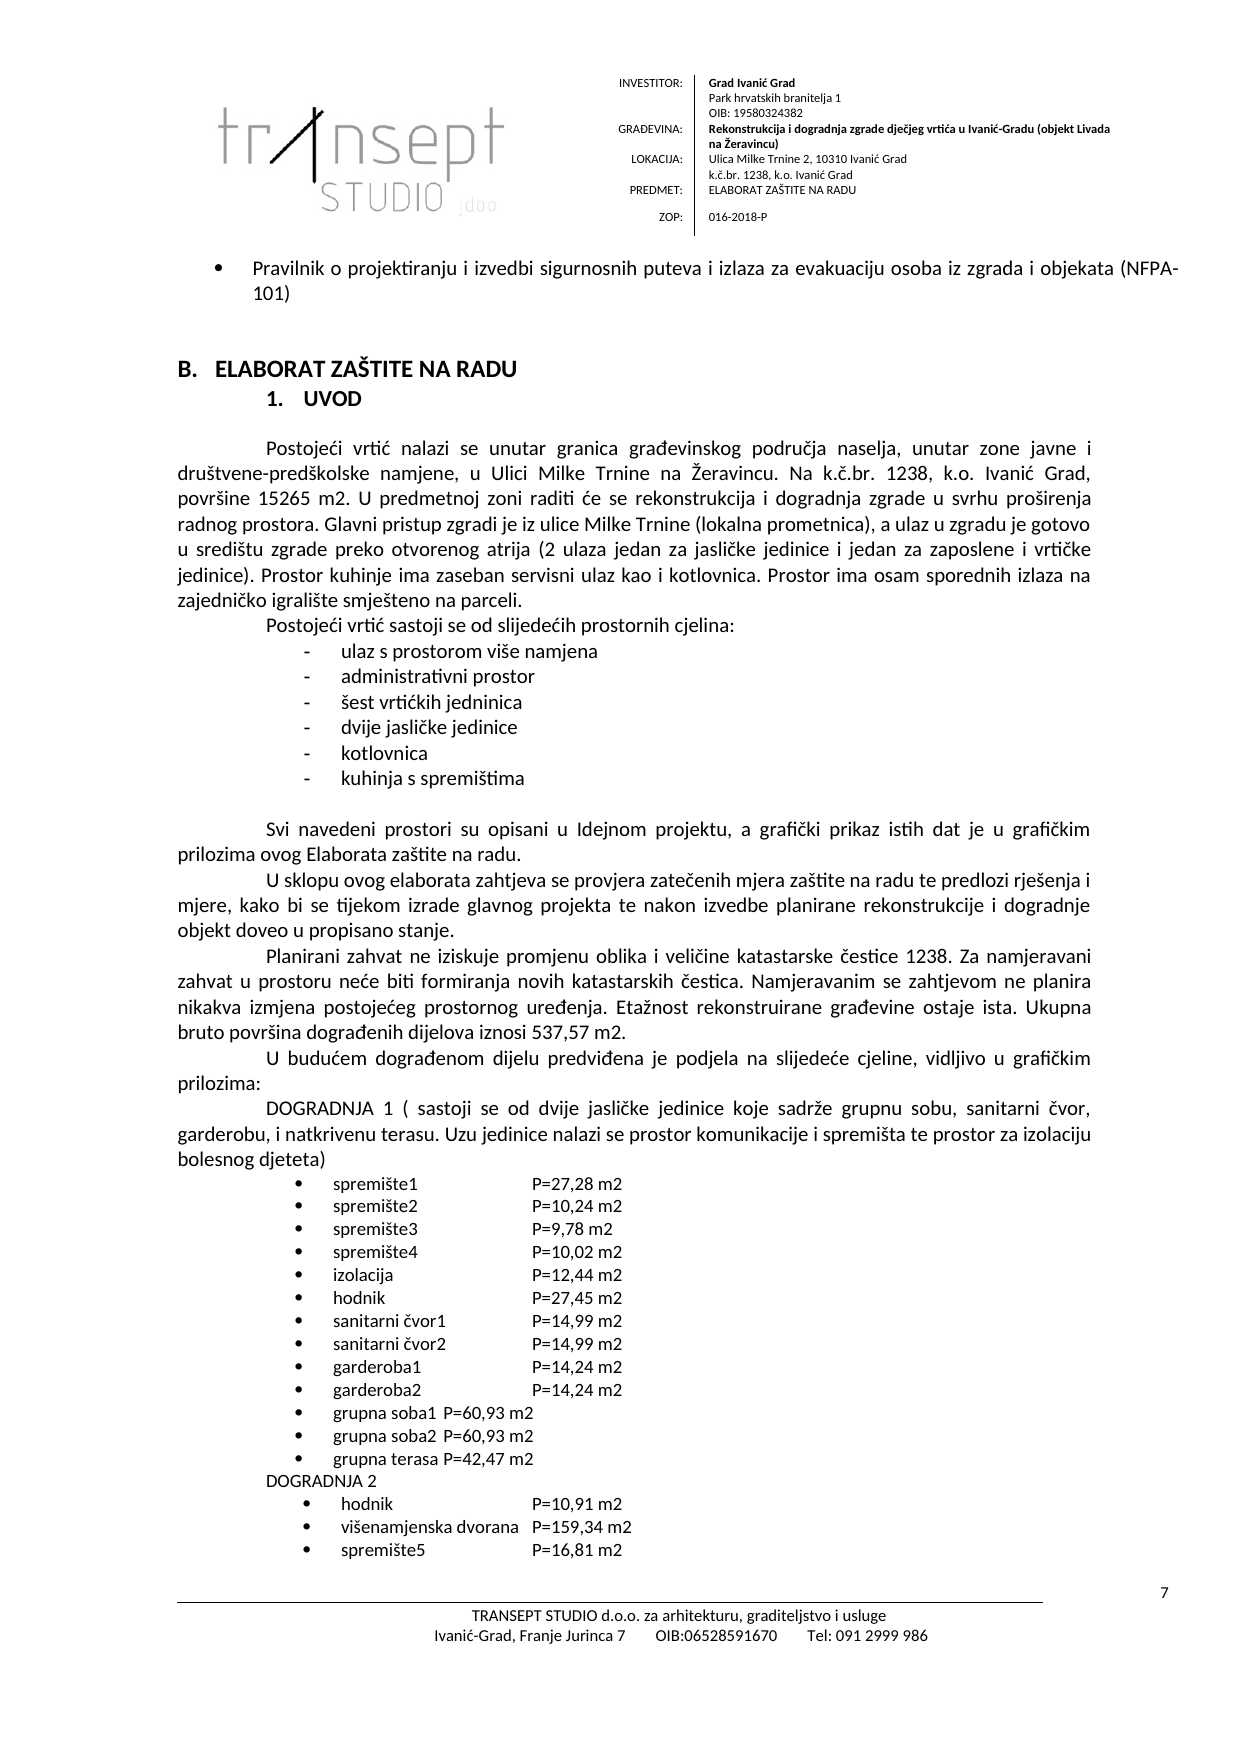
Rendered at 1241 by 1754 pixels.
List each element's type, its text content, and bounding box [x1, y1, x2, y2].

text Postojeći vrtić sastoji se od slijedećih prostornih cjelina: [177, 613, 1093, 638]
list Pravilnik o projektiranju i izvedbi sigurnosnih puteva i izlaza za evakuaciju osoba iz zgrada i objekata (NFPA-101) [215, 255, 1181, 306]
list grupna terasa P=42,47 m2 [295, 1447, 1093, 1470]
subtitle UVOD [266, 384, 1181, 412]
list garderoba1 P=14,24 m2 [295, 1355, 1093, 1378]
list sanitarni čvor1 P=14,99 m2 [295, 1309, 1093, 1332]
list dvije jasličke jedinice [303, 714, 1093, 740]
list kotlovnica [303, 740, 1093, 765]
text U sklopu ovog elaborata zahtjeva se provjera zatečenih mjera zaštite na radu te predlozi rješenja i mjere, kako bi se tijekom izrade glavnog projekta te nakon izvedbe planirane rekonstrukcije i dogradnje objekt doveo u propisano stanje. [177, 867, 1093, 943]
text Svi navedeni prostori su opisani u Idejnom projektu, a grafički prikaz istih dat je u grafičkim prilozima ovog Elaborata zaštite na radu. [177, 816, 1093, 867]
list grupna soba2 P=60,93 m2 [295, 1424, 1093, 1447]
list kuhinja s spremištima [303, 765, 1093, 791]
text U budućem dograđenom dijelu predviđena je podjela na slijedeće cjeline, vidljivo u grafičkim prilozima: [177, 1045, 1093, 1096]
text DOGRADNJA 2 [177, 1470, 1093, 1493]
list administrativni prostor [303, 663, 1093, 689]
list spremište3 P=9,78 m2 [295, 1218, 1093, 1241]
list izolacija P=12,44 m2 [295, 1263, 1093, 1286]
list spremište1 P=27,28 m2 [295, 1172, 1093, 1195]
list višenamjenska dvorana P=159,34 m2 [303, 1516, 1093, 1538]
text Planirani zahvat ne iziskuje promjenu oblika i veličine katastarske čestice 1238. Za namjeravani zahvat u prostoru neće biti formiranja novih katastarskih čestica. Namjeravanim se zahtjevom ne planira nikakva izmjena postojećeg prostornog uređenja. Etažnost rekonstruirane građevine ostaje ista. Ukupna bruto površina dograđenih dijelova iznosi 537,57 m2. [177, 943, 1093, 1045]
list spremište4 P=10,02 m2 [295, 1241, 1093, 1263]
list šest vrtićkih jedninica [303, 689, 1093, 714]
list sanitarni čvor2 P=14,99 m2 [295, 1332, 1093, 1355]
list hodnik P=27,45 m2 [295, 1286, 1093, 1309]
subtitle ELABORAT ZAŠTITE NA RADU [177, 353, 1181, 384]
list spremište2 P=10,24 m2 [295, 1195, 1093, 1218]
list ulaz s prostorom više namjena [303, 638, 1093, 663]
text Postojeći vrtić nalazi se unutar granica građevinskog područja naselja, unutar zone javne i društvene-predškolske namjene, u Ulici Milke Trnine na Žeravincu. Na k.č.br. 1238, k.o. Ivanić Grad, površine 15265 m2. U predmetnoj zoni raditi će se rekonstrukcija i dogradnja zgrade u svrhu proširenja radnog prostora. Glavni pristup zgradi je iz ulice Milke Trnine (lokalna prometnica), a ulaz u zgradu je gotovo u središtu zgrade preko otvorenog atrija (2 ulaza jedan za jasličke jedinice i jedan za zaposlene i vrtičke jedinice). Prostor kuhinje ima zaseban servisni ulaz kao i kotlovnica. Prostor ima osam sporednih izlaza na zajedničko igralište smješteno na parceli. [177, 435, 1093, 613]
list hodnik P=10,91 m2 [303, 1493, 1093, 1516]
text DOGRADNJA 1 ( sastoji se od dvije jasličke jedinice koje sadrže grupnu sobu, sanitarni čvor, garderobu, i natkrivenu terasu. Uzu jedinice nalazi se prostor komunikacije i spremišta te prostor za izolaciju bolesnog djeteta) [177, 1096, 1093, 1172]
list spremište5 P=16,81 m2 [303, 1538, 1093, 1561]
list grupna soba1 P=60,93 m2 [295, 1401, 1093, 1424]
list garderoba2 P=14,24 m2 [295, 1378, 1093, 1401]
